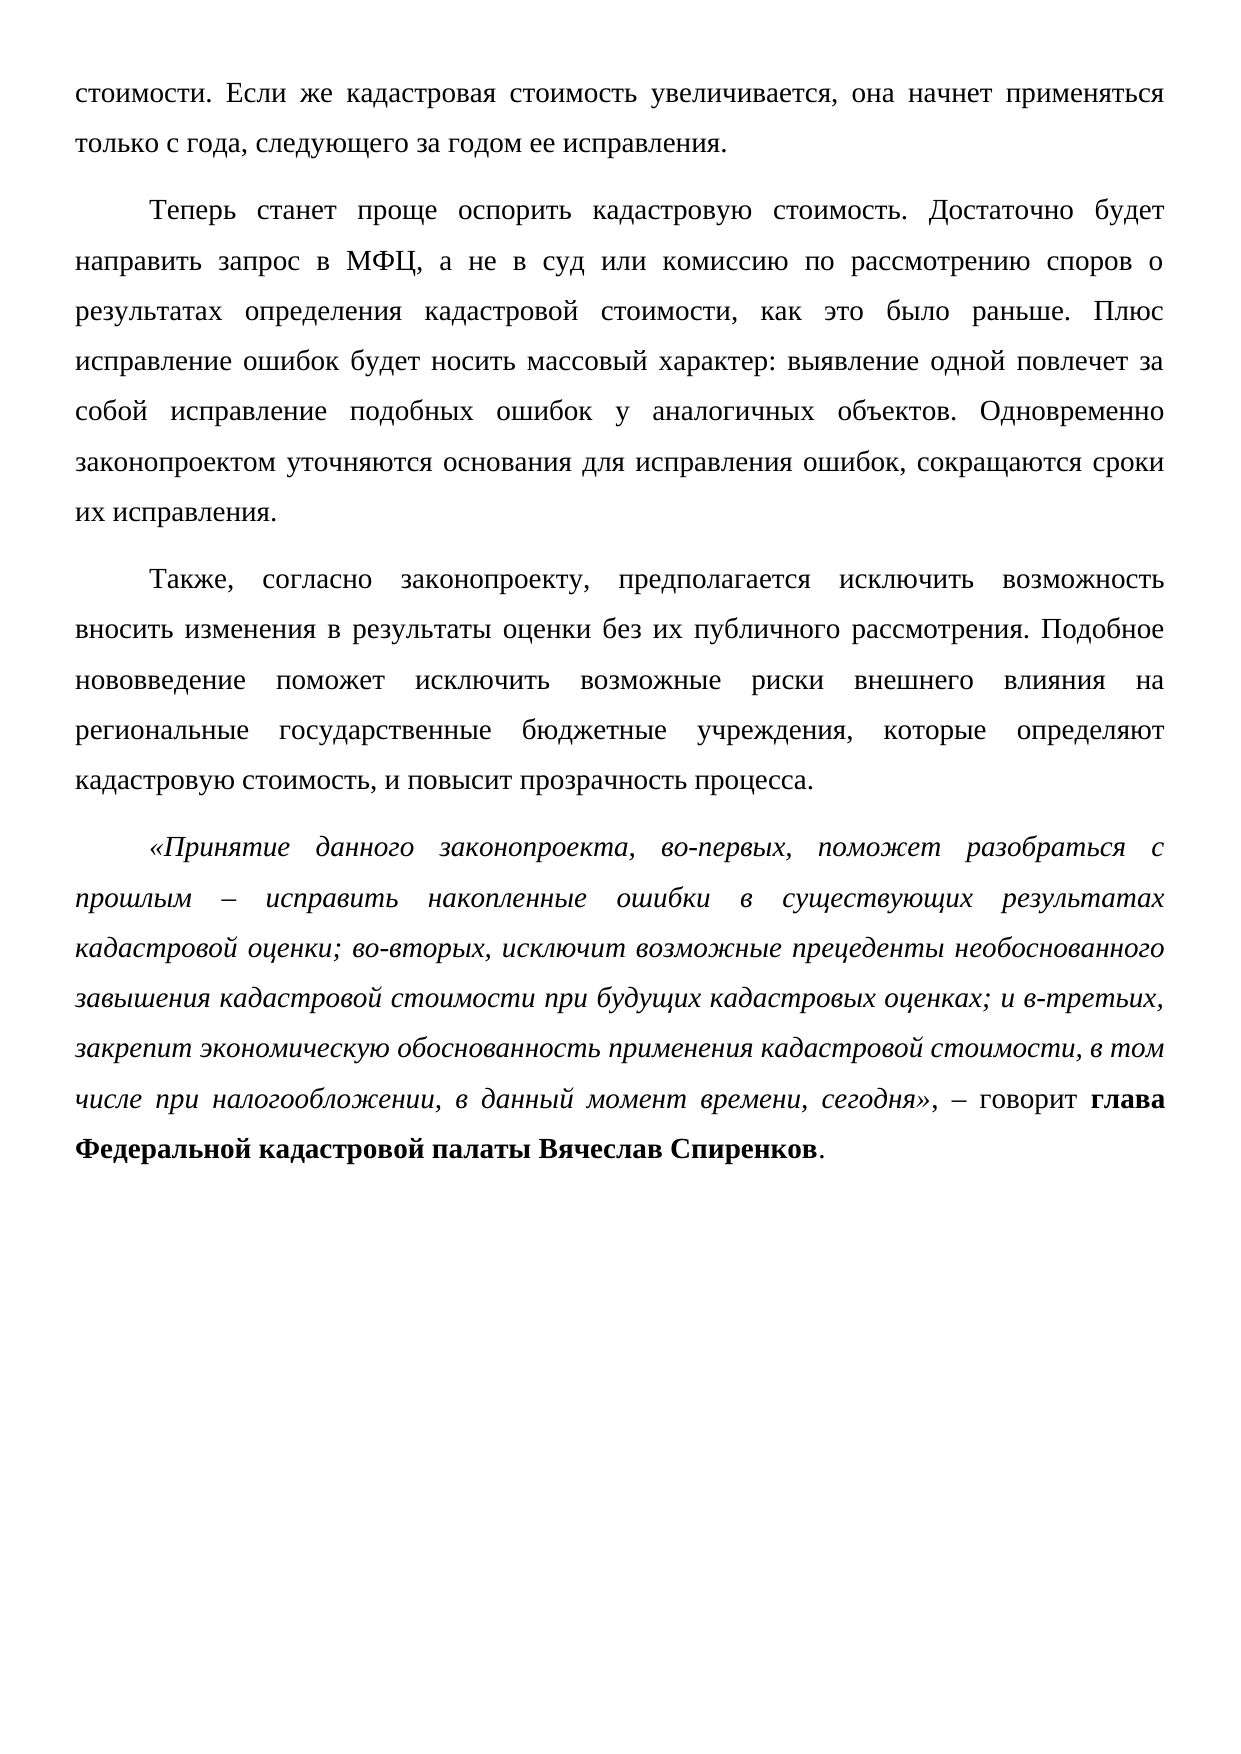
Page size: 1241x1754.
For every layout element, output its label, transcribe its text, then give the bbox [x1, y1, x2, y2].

text Теперь станет проще оспорить кадастровую стоимость. Достаточно будет направить запрос в МФЦ, а не в суд или комиссию по рассмотрению споров о результатах определения кадастровой стоимости, как это было раньше. Плюс исправление ошибок будет носить массовый характер: выявление одной повлечет за собой исправление подобных ошибок у аналогичных объектов. Одновременно законопроектом уточняются основания для исправления ошибок, сокращаются сроки их исправления. [75, 192, 1165, 528]
text Также, согласно законопроекту, предполагается исключить возможность вносить изменения в результаты оценки без их публичного рассмотрения. Подобное нововведение поможет исключить возможные риски внешнего влияния на региональные государственные бюджетные учреждения, которые определяют кадастровую стоимость, и повысит прозрачность процесса. [75, 561, 1165, 796]
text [75, 75, 1165, 159]
text «Принятие данного законопроекта, во-первых, поможет разобраться с прошлым – исправить накопленные ошибки в существующих результатах кадастровой оценки; во-вторых, исключит возможные прецеденты необоснованного завышения кадастровой стоимости при будущих кадастровых оценках; и в-третьих, закрепит экономическую обоснованность применения кадастровой стоимости, в том числе при налогообложении, в данный момент времени, сегодня», – говорит глава Федеральной кадастровой палаты Вячеслав Спиренков. [75, 829, 1165, 1165]
